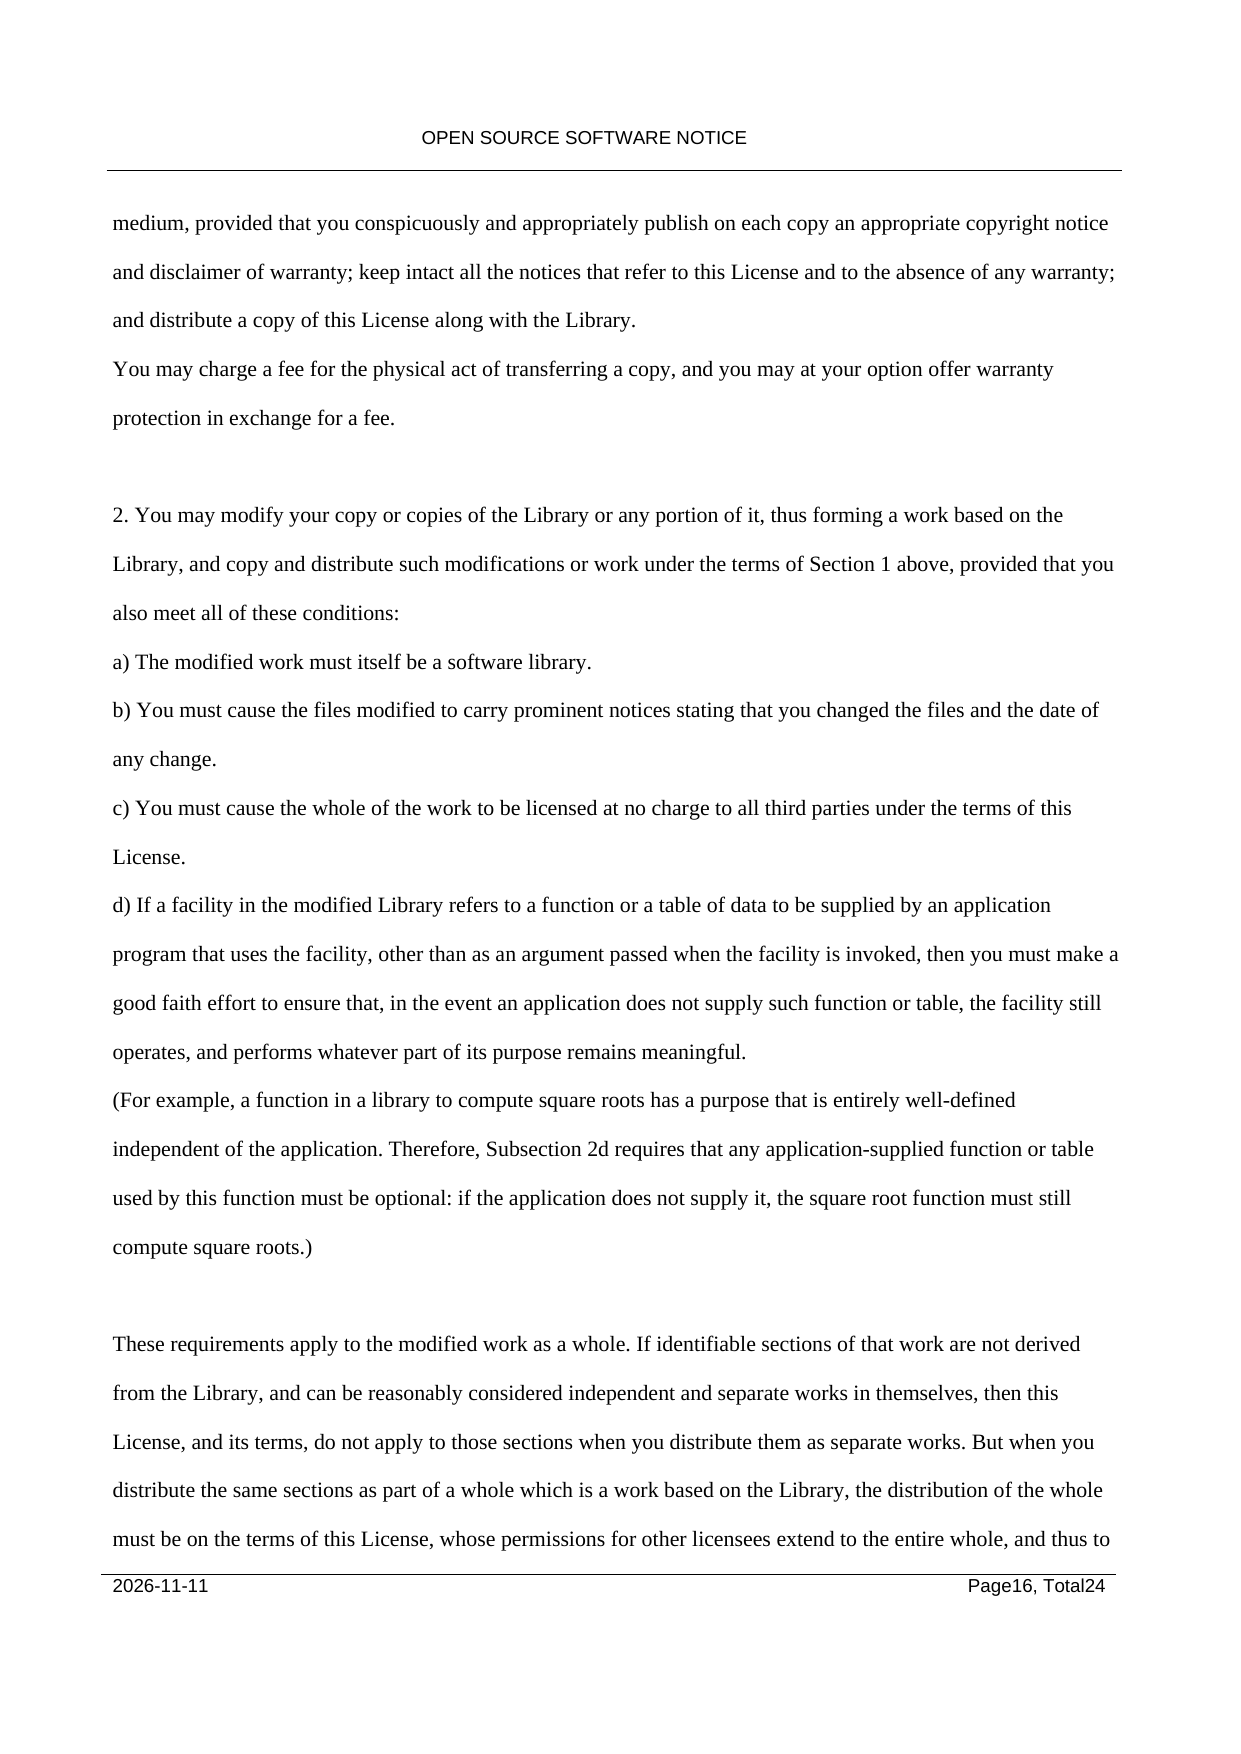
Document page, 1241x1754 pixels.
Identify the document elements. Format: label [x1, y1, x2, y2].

text [112, 206, 1128, 1555]
